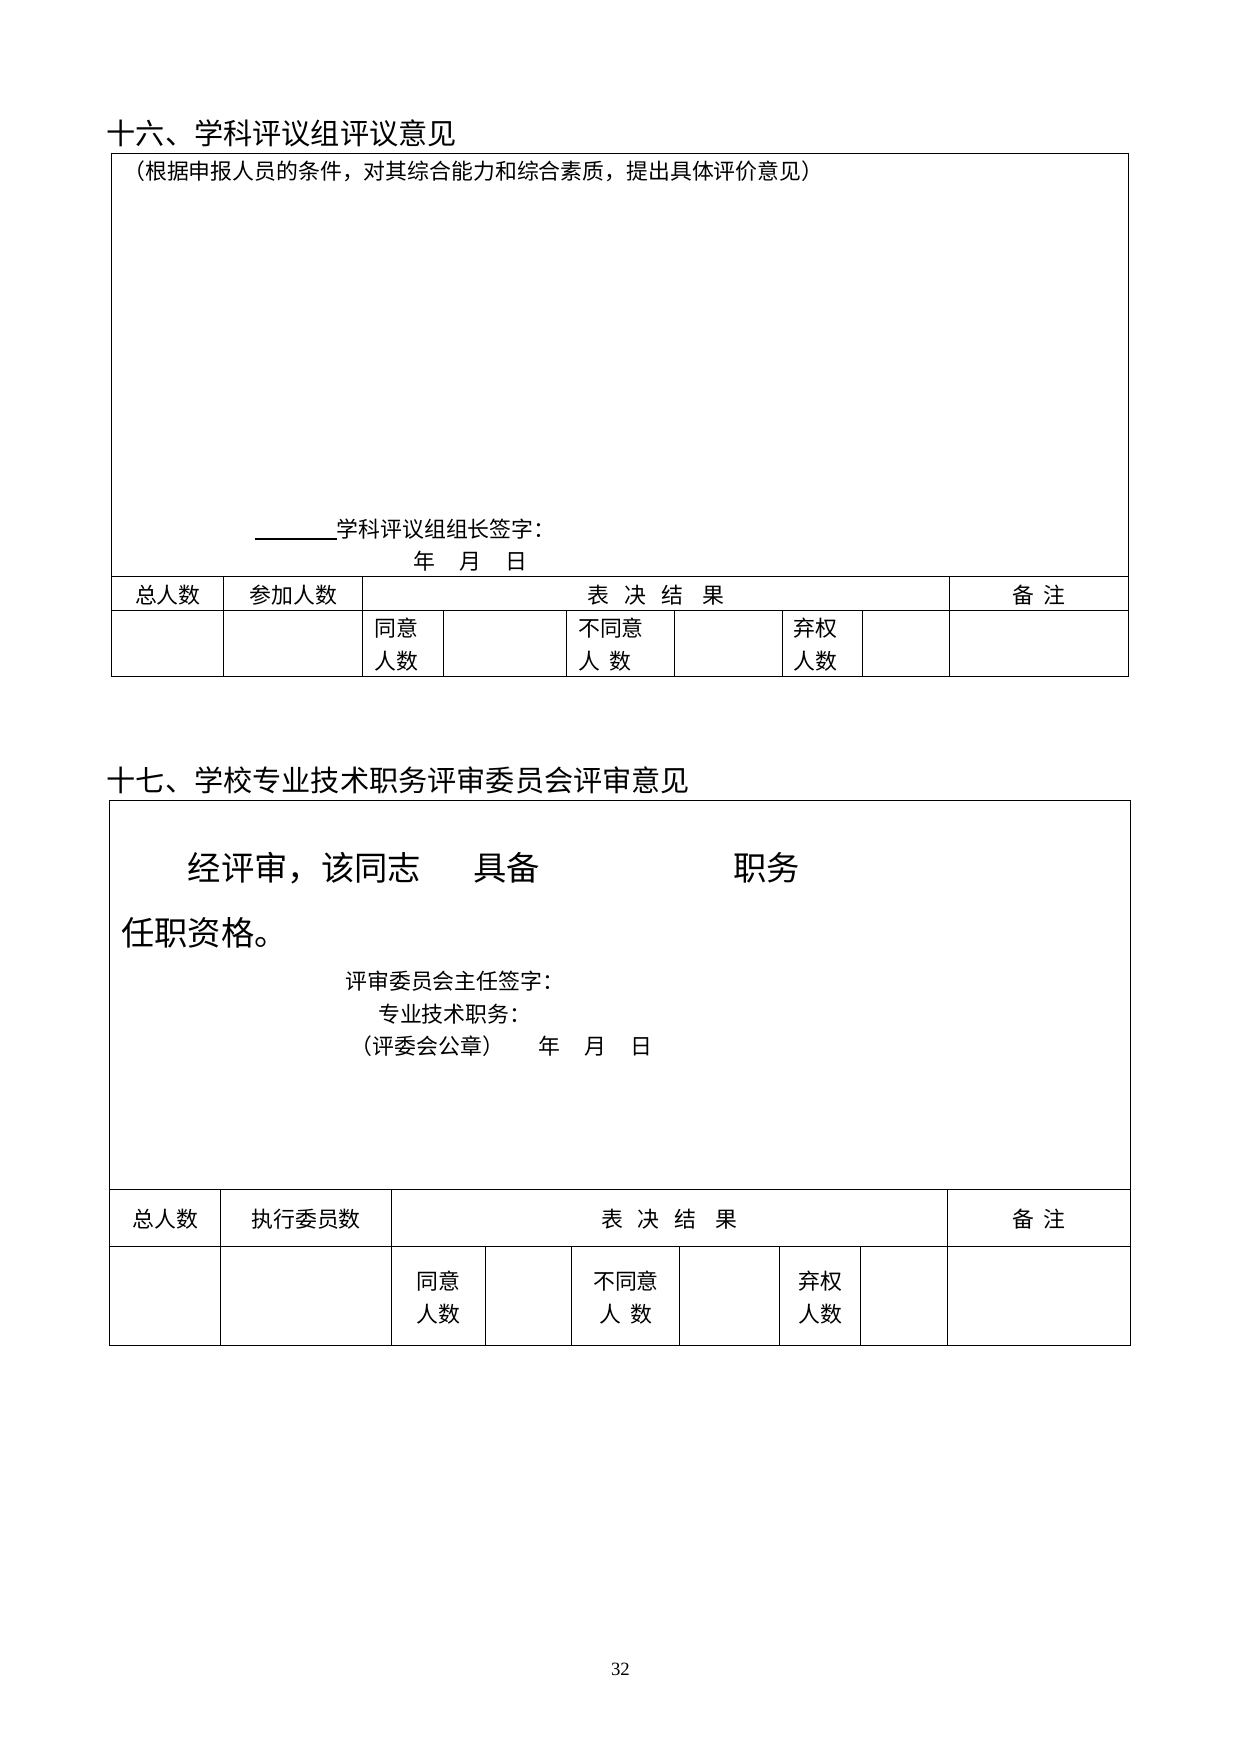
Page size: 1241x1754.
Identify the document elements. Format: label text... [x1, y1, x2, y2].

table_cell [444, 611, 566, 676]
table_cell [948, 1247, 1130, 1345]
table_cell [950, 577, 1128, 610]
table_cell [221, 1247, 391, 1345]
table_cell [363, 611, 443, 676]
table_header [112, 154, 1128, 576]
text 十六、学科评议组评议意见 [106, 110, 1134, 153]
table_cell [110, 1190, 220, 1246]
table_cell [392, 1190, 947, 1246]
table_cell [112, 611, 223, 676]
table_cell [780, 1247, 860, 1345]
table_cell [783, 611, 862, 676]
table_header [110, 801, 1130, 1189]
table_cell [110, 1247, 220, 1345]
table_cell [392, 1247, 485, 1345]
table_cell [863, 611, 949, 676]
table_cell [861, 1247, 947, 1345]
text 十七、学校专业技术职务评审委员会评审意见 [106, 758, 1134, 800]
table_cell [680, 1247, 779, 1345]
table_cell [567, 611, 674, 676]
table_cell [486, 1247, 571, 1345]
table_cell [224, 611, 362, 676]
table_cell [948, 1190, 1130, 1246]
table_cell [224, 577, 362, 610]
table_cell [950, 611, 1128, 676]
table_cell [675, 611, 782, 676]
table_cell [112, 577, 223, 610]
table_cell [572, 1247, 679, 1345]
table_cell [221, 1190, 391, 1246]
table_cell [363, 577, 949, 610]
